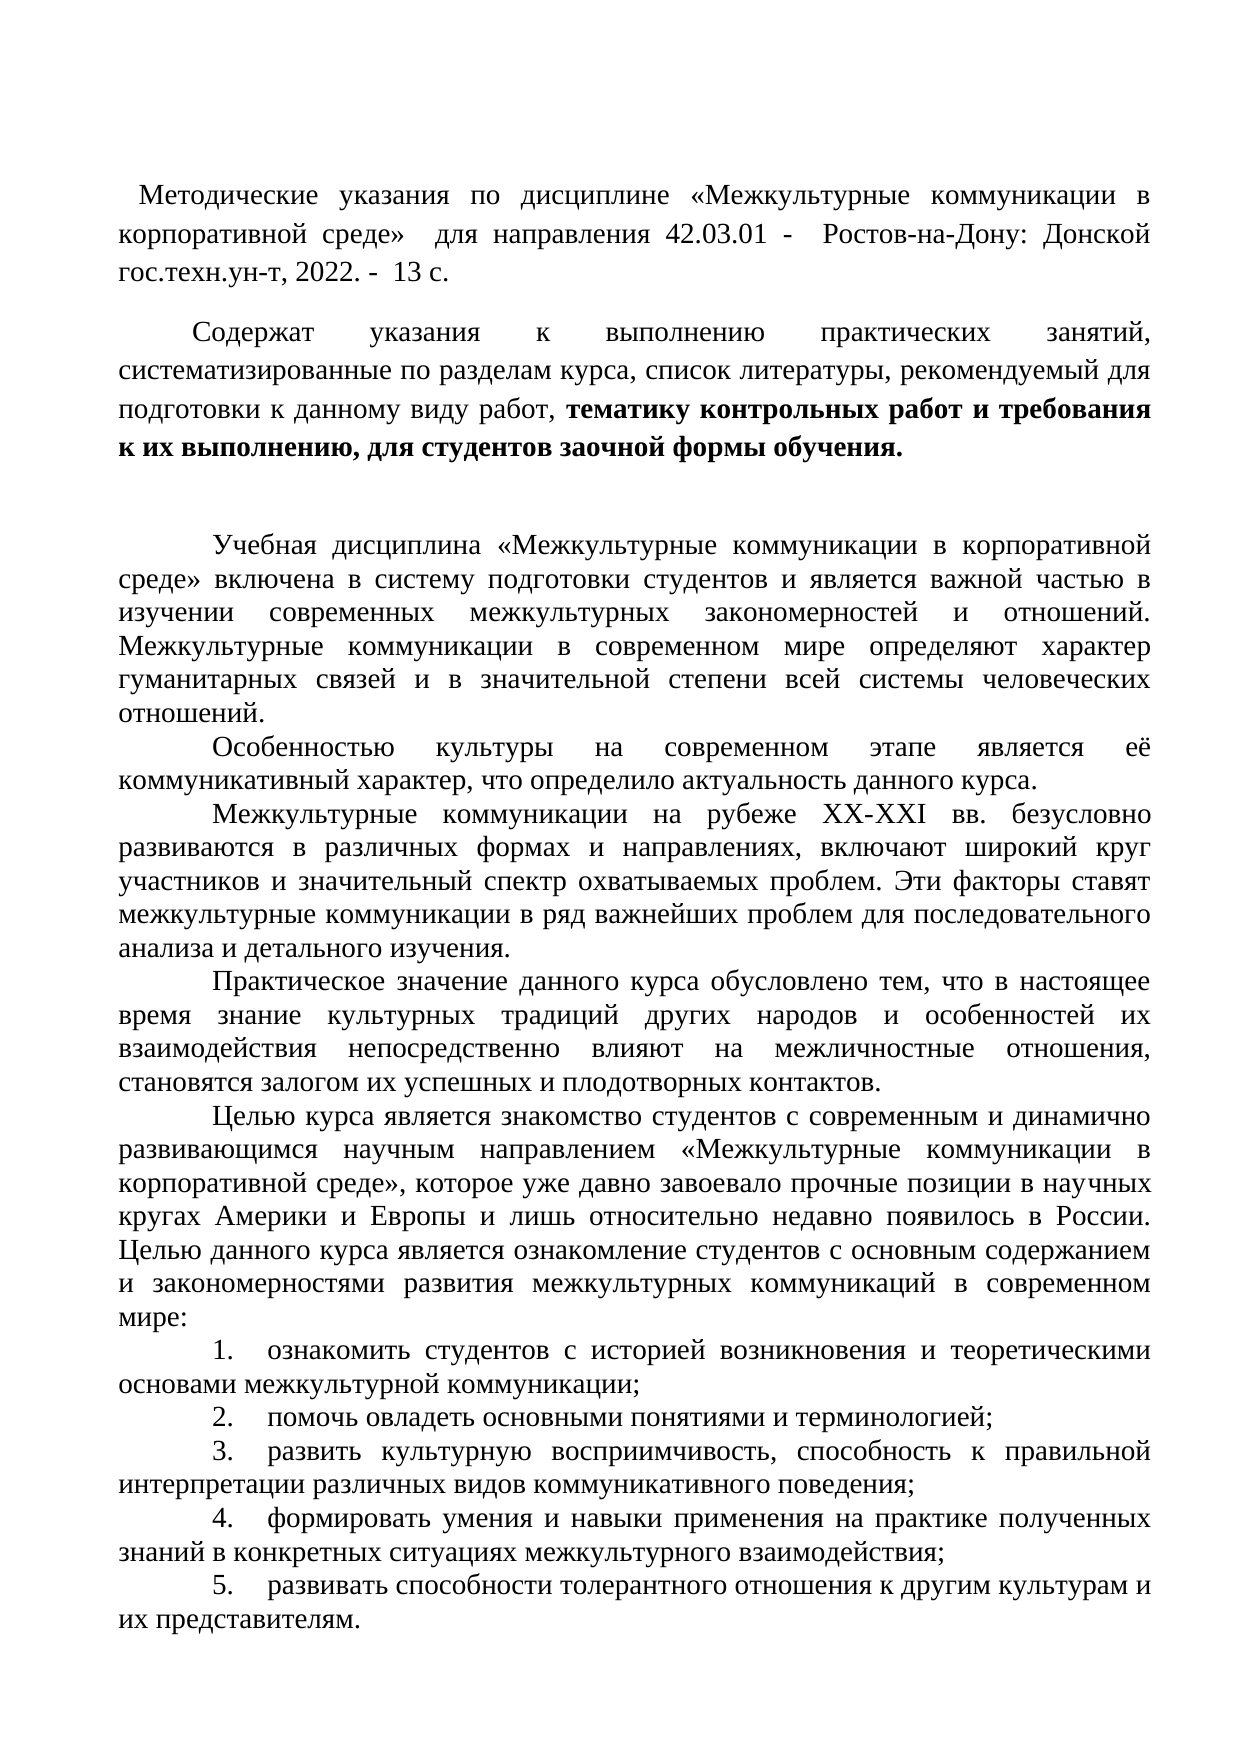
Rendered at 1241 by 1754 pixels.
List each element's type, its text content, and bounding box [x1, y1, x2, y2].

list формировать умения и навыки применения на практике полученных знаний в конкретных ситуациях межкультурного взаимодействия; [118, 1500, 1152, 1567]
text Практическое значение данного курса обусловлено тем, что в настоящее время знание культурных традиций других народов и особенностей их взаимодействия непосредственно влияют на межличностные отношения, становятся залогом их успешных и плодотворных контактов. [118, 963, 1152, 1098]
text Учебная дисциплина «Межкультурные коммуникации в корпоративной среде» включена в систему подготовки студентов и является важной частью в изучении современных межкультурных закономерностей и отношений. Межкультурные коммуникации в современном мире определяют характер гуманитарных связей и в значительной степени всей системы человеческих отношений. [118, 527, 1152, 729]
list развить культурную восприимчивость, способность к правильной интерпретации различных видов коммуникативного поведения; [118, 1433, 1152, 1500]
list помочь овладеть основными понятиями и терминологией; [118, 1399, 1152, 1433]
text Целью курса является знакомство студентов с современным и динамично развивающимся научным направлением «Межкультурные коммуникации в корпоративной среде», которое уже давно завоевало прочные позиции в научных кругах Америки и Европы и лишь относительно недавно появилось в России. Целью данного курса является ознакомление студентов с основным содержанием и закономерностями развития межкультурных коммуникаций в современном мире: [118, 1098, 1152, 1332]
list развивать способности толерантного отношения к другим культурам и их представителям. [118, 1567, 1152, 1634]
list ознакомить студентов с историей возникновения и теоретическими основами межкультурной коммуникации; [118, 1332, 1152, 1399]
text Особенностью культуры на современном этапе является её коммуникативный характер, что определило актуальность данного курса. [118, 729, 1152, 796]
text Методические указания по дисциплине «Межкультурные коммуникации в корпоративной среде» для направления 42.03.01 - Ростов-на-Дону: Донской гос.техн.ун-т, 2022. - 13 с. [118, 177, 1152, 288]
text Межкультурные коммуникации на рубеже ХХ-XXI вв. безусловно развиваются в различных формах и направлениях, включают широкий круг участников и значительный спектр охватываемых проблем. Эти факторы ставят межкультурные коммуникации в ряд важнейших проблем для последовательного анализа и детального изучения. [118, 796, 1152, 963]
text Содержат указания к выполнению практических занятий, систематизированные по разделам курса, список литературы, рекомендуемый для подготовки к данному виду работ, тематику контрольных работ и требования к их выполнению, для студентов заочной формы обучения. [118, 314, 1152, 463]
